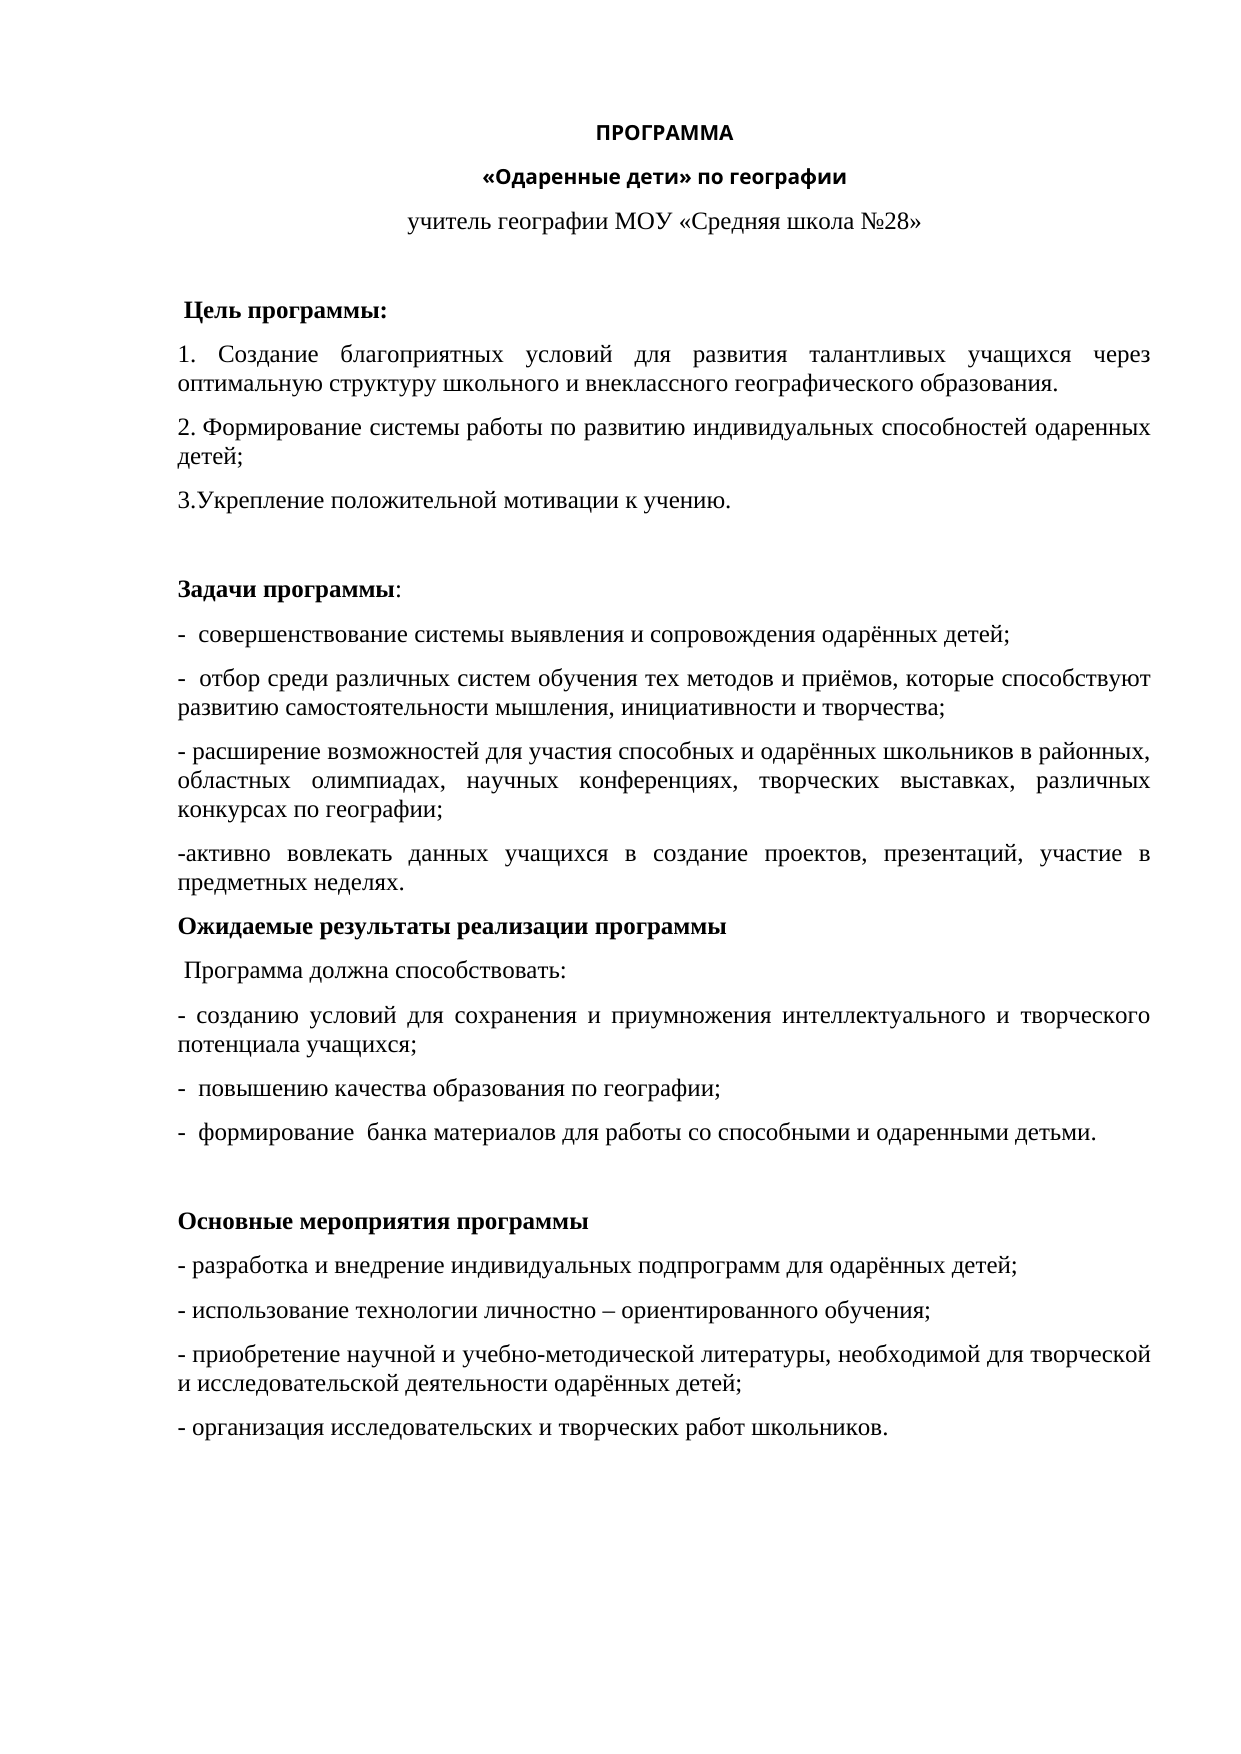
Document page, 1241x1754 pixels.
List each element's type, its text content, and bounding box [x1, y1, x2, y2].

text -активно вовлекать данных учащихся в создание проектов, презентаций, участие в предметных неделях. [177, 838, 1152, 896]
text - формирование банка материалов для работы со способными и одаренными детьми. [177, 1117, 1152, 1146]
text - повышению качества образования по географии; [177, 1073, 1152, 1102]
text - разработка и внедрение индивидуальных подпрограмм для одарённых детей; [177, 1251, 1152, 1279]
text 1. Создание благоприятных условий для развития талантливых учащихся через оптимальную структуру школьного и внеклассного географического образования. [177, 339, 1152, 397]
text - совершенствование системы выявления и сопровождения одарённых детей; [177, 619, 1152, 647]
text Цель программы: [177, 295, 1152, 324]
text 3.Укрепление положительной мотивации к учению. [177, 486, 1152, 514]
text ПРОГРАММА [177, 118, 1152, 147]
text Основные мероприятия программы [177, 1206, 1152, 1235]
text 2. Формирование системы работы по развитию индивидуальных способностей одаренных детей; [177, 412, 1152, 470]
text - созданию условий для сохранения и приумножения интеллектуального и творческого потенциала учащихся; [177, 1000, 1152, 1057]
text Ожидаемые результаты реализации программы [177, 911, 1152, 940]
text - использование технологии личностно – ориентированного обучения; [177, 1295, 1152, 1324]
text учитель географии МОУ «Средняя школа №28» [177, 206, 1152, 235]
text «Одаренные дети» по географии [177, 162, 1152, 191]
text - организация исследовательских и творческих работ школьников. [177, 1412, 1152, 1441]
text Программа должна способствовать: [177, 956, 1152, 984]
text - приобретение научной и учебно-методической литературы, необходимой для творческой и исследовательской деятельности одарённых детей; [177, 1339, 1152, 1397]
text Задачи программы: [177, 574, 1152, 603]
text - отбор среди различных систем обучения тех методов и приёмов, которые способствуют развитию самостоятельности мышления, инициативности и творчества; [177, 663, 1152, 721]
text - расширение возможностей для участия способных и одарённых школьников в районных, областных олимпиадах, научных конференциях, творческих выставках, различных конкурсах по географии; [177, 736, 1152, 822]
